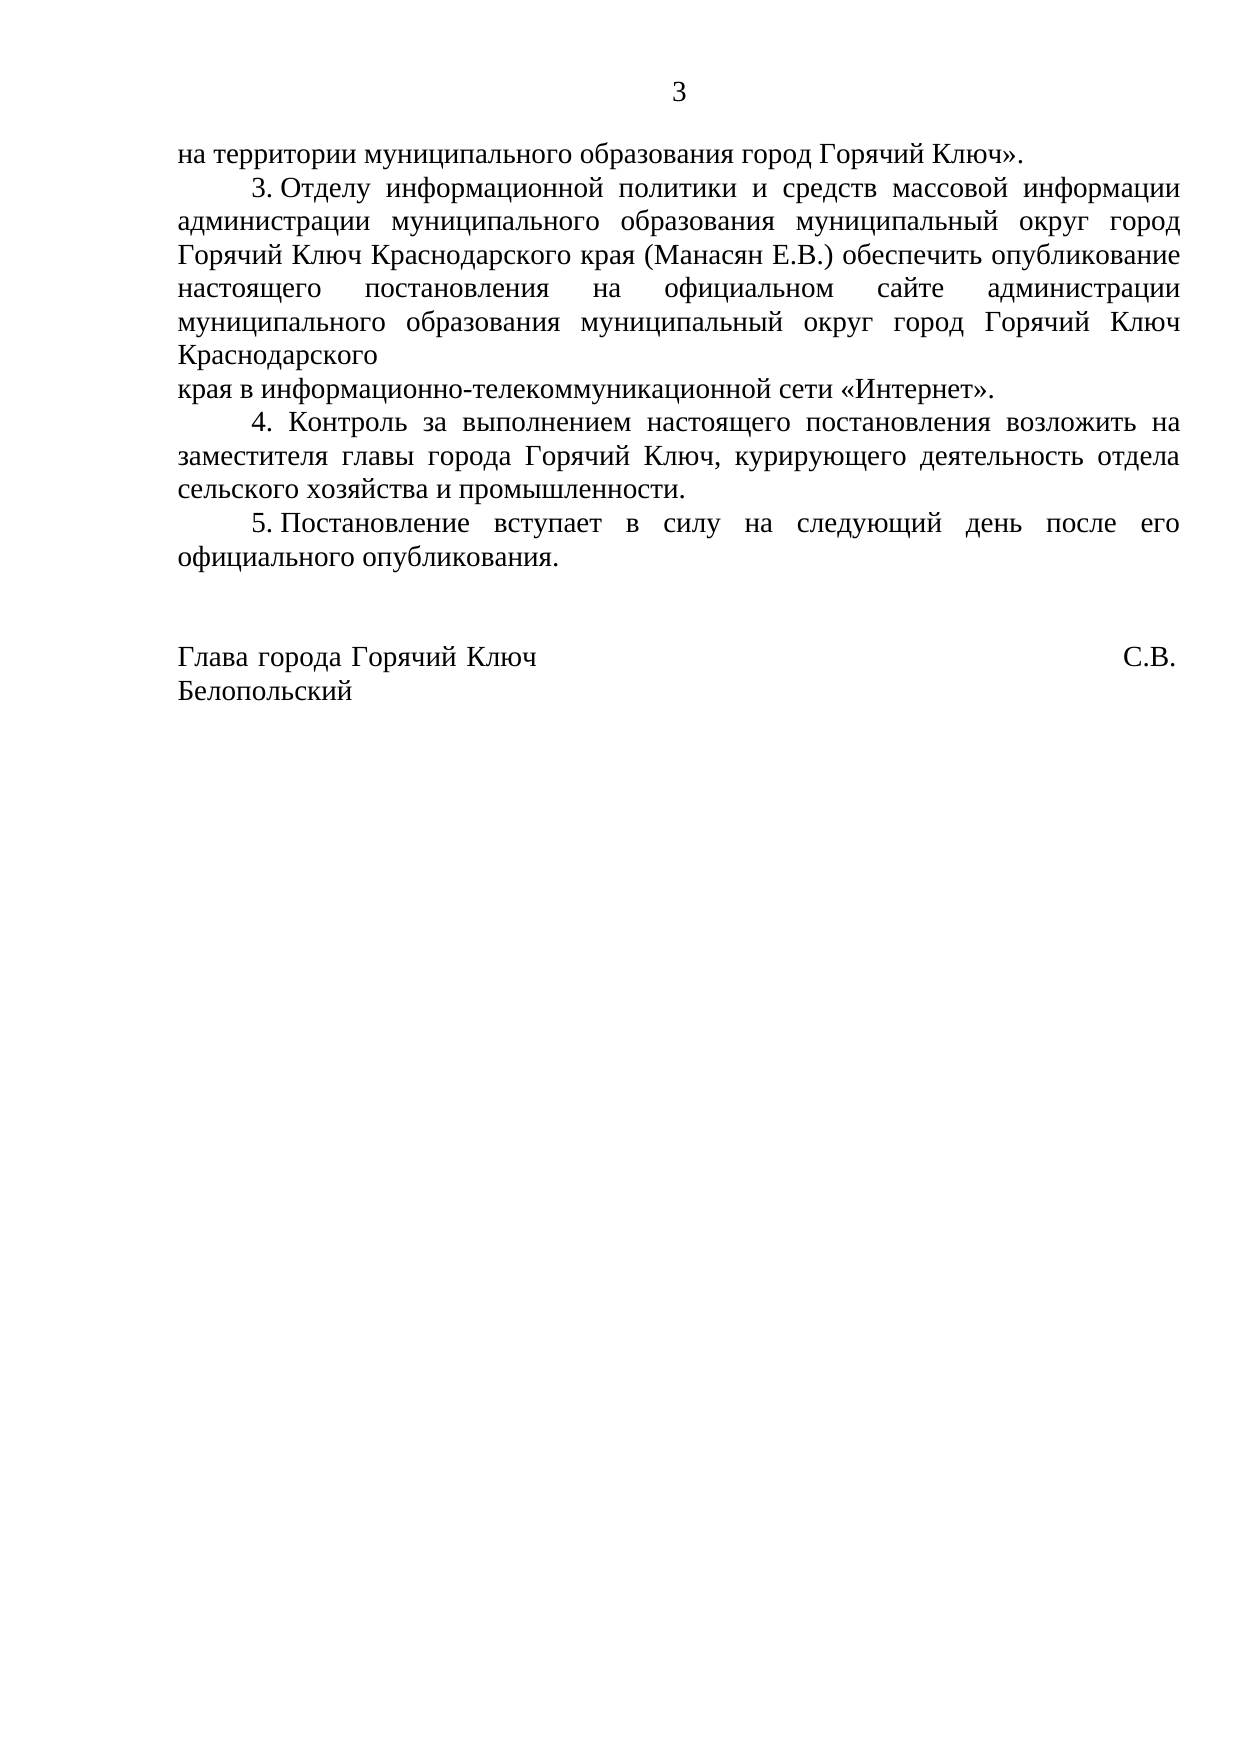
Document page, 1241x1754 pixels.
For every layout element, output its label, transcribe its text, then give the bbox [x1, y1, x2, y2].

text Глава города Горячий Ключ С.В. Белопольский [177, 639, 1181, 706]
text края в информационно-телекоммуникационной сети «Интернет». [177, 371, 1181, 404]
text 4. Контроль за выполнением настоящего постановления возложить на заместителя главы города Горячий Ключ, курирующего деятельность отдела сельского хозяйства и промышленности. [177, 404, 1181, 505]
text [177, 136, 1181, 170]
text 5. Постановление вступает в силу на следующий день после его официального опубликования. [177, 505, 1181, 572]
text 3. Отделу информационной политики и средств массовой информации администрации муниципального образования муниципальный округ город Горячий Ключ Краснодарского края (Манасян Е.В.) обеспечить опубликование настоящего постановления на официальном сайте администрации муниципального образования муниципальный округ город Горячий Ключ Краснодарского [177, 170, 1181, 371]
